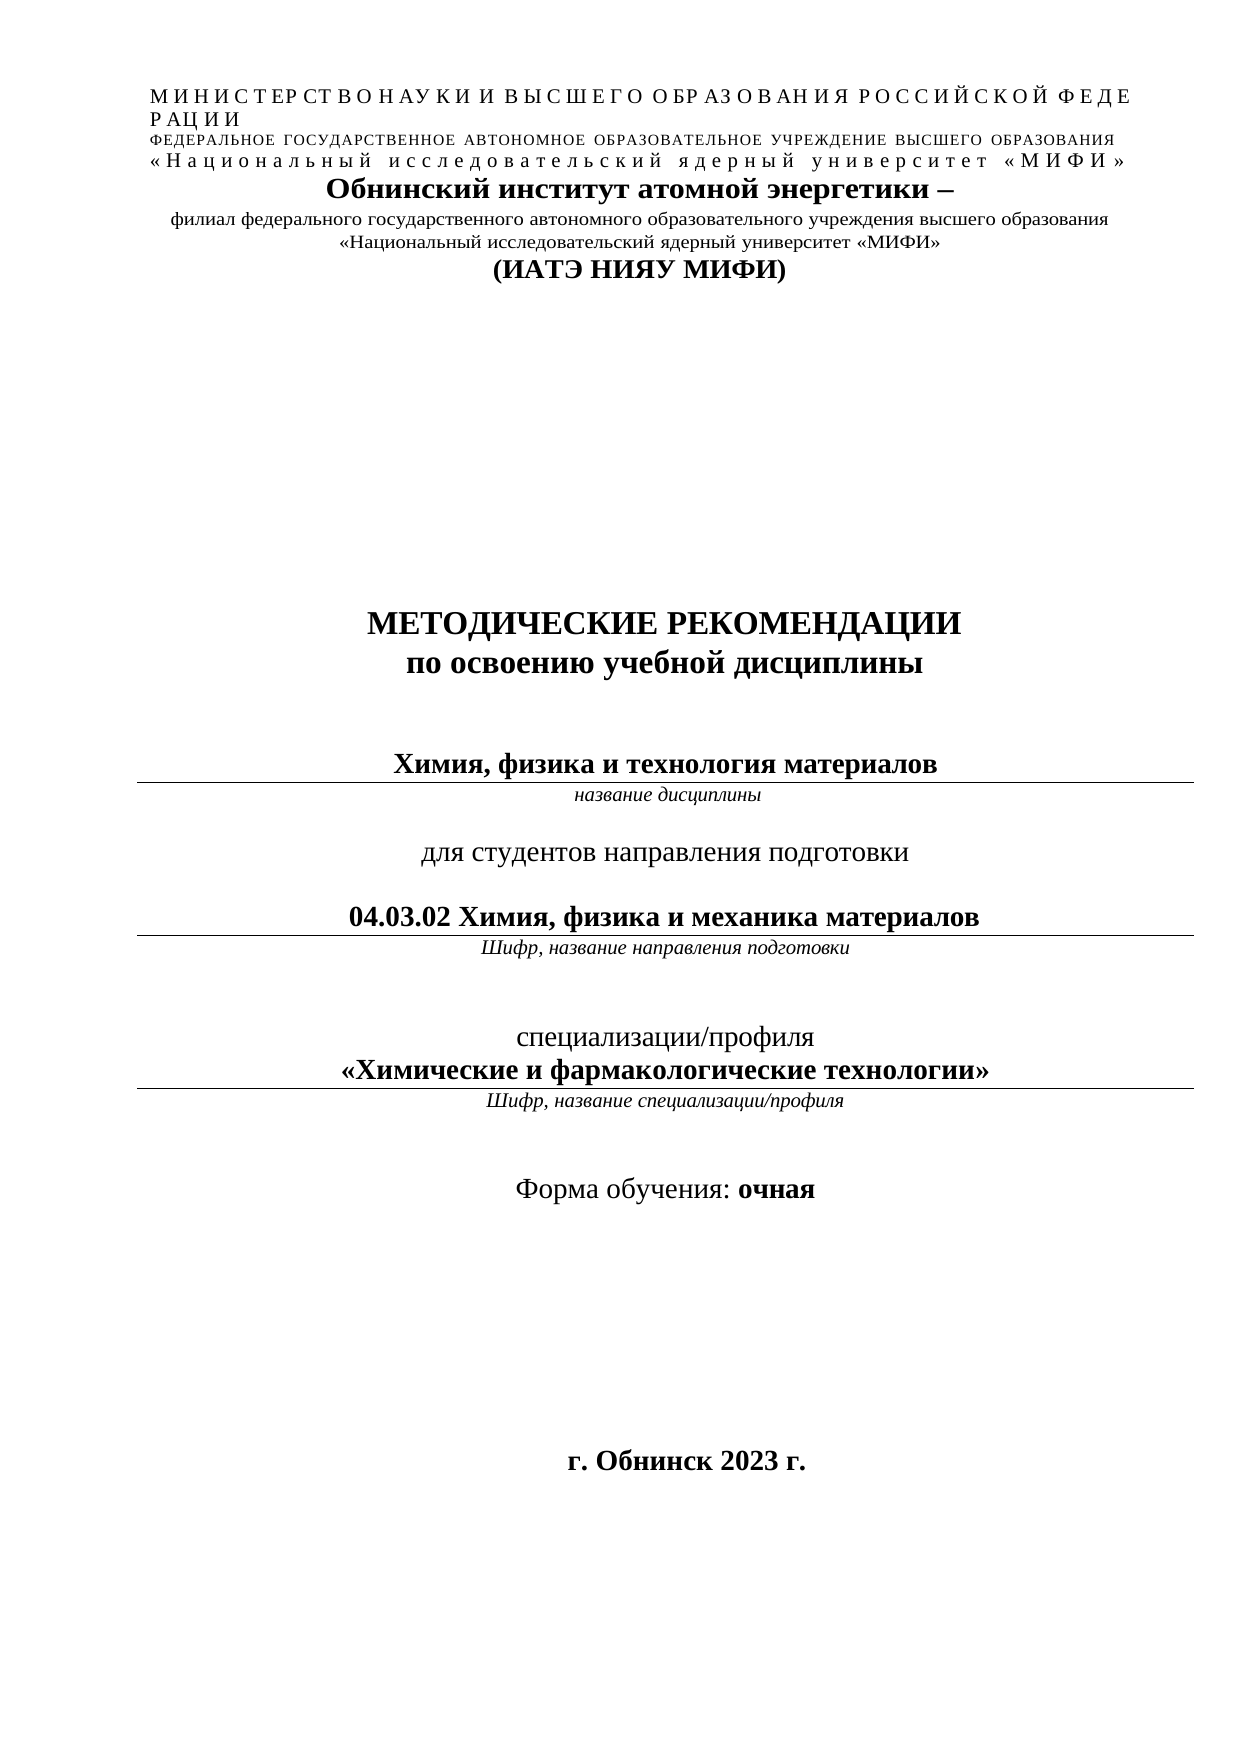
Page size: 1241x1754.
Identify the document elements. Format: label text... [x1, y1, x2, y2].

table_cell 04.03.02 Химия, физика и механика материалов [137, 885, 1193, 935]
table_cell Шифр, название направления подготовки [137, 936, 1193, 990]
table_cell Форма обучения: очная [137, 1143, 1193, 1207]
table_cell Шифр, название специализации/профиля [137, 1089, 1193, 1143]
title МЕТОДИЧЕСКИЕ РЕКОМЕНДАЦИИ [169, 604, 1159, 642]
table_cell для студентов направления подготовки [137, 820, 1193, 885]
text г. Обнинск 2023 г. [170, 1443, 1203, 1476]
table_header Химия, физика и технология материалов [137, 749, 1193, 782]
table_cell Обнинский институт атомной энергетики – филиал федерального государственного автономного образовательного учреждения высшего образования «Национальный исследовательский ядерный университет «МИФИ» (ИАТЭ НИЯУ МИФИ) [144, 171, 1137, 287]
table_header М И Н И С Т ЕР СТ В О Н АУ К И И В Ы С Ш Е Г О О БР АЗ О В АН И Я Р О С С И Й С К О Й Ф Е Д Е Р АЦ И И ФЕДЕРАЛЬНОЕ ГОСУДАРСТВЕННОЕ АВТОНОМНОЕ ОБРАЗОВАТЕЛЬНОЕ УЧРЕЖДЕНИЕ ВЫСШЕГО ОБРАЗОВАНИЯ « Н а ц и о н а л ь н ы й и с с л е д о в а т е л ь с к и й я д е р н ы й у н и в е р с и т е т « М И Ф И » [144, 85, 1137, 171]
table_cell специализации/профиля [137, 990, 1193, 1054]
table_cell название дисциплины [137, 783, 1193, 820]
table_cell «Химические и фармакологические технологии» [137, 1055, 1193, 1088]
title по освоению учебной дисциплины [169, 642, 1160, 681]
